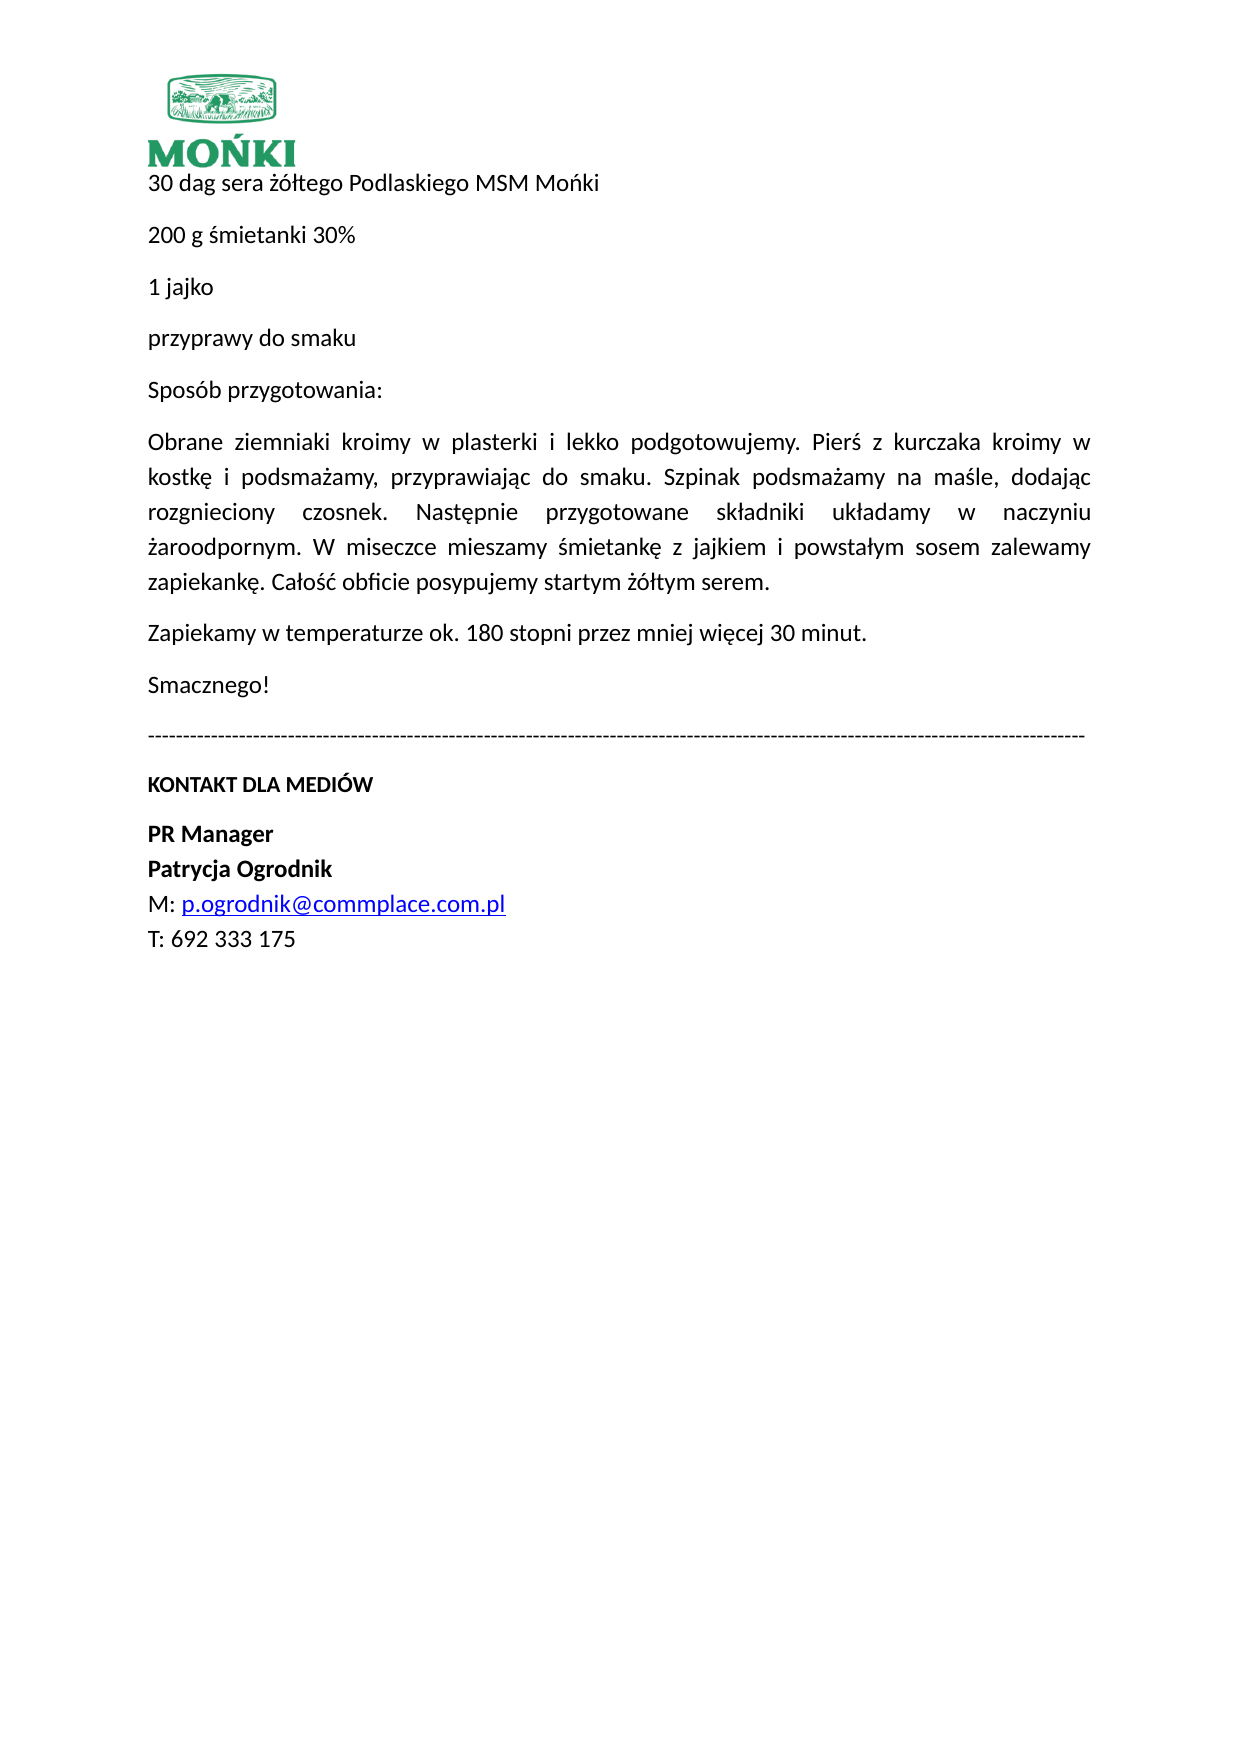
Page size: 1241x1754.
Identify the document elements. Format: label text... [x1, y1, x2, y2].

text -------------------------------------------------------------------------------------------------------------------------------------- [148, 721, 1093, 749]
text 1 jajko [148, 271, 1093, 301]
text M: p.ogrodnik@commplace.com.pl [148, 888, 1093, 919]
text 200 g śmietanki 30% [148, 219, 1093, 250]
text Obrane ziemniaki kroimy w plasterki i lekko podgotowujemy. Pierś z kurczaka kroimy w kostkę i podsmażamy, przyprawiając do smaku. Szpinak podsmażamy na maśle, dodając rozgnieciony czosnek. Następnie przygotowane składniki układamy w naczyniu żaroodpornym. W miseczce mieszamy śmietankę z jajkiem i powstałym sosem zalewamy zapiekankę. Całość obficie posypujemy startym żółtym serem. [148, 426, 1093, 596]
text PR Manager [148, 818, 1093, 849]
text 30 dag sera żółtego Podlaskiego MSM Mońki [148, 167, 1093, 198]
text Sposób przygotowania: [148, 374, 1093, 405]
text T: 692 333 175 [148, 923, 1093, 954]
text KONTAKT DLA MEDIÓW [148, 770, 1093, 798]
text Zapiekamy w temperaturze ok. 180 stopni przez mniej więcej 30 minut. [148, 617, 1093, 648]
picture [147, 73, 296, 168]
text Patrycja Ogrodnik [148, 853, 1093, 884]
text przyprawy do smaku [148, 322, 1093, 353]
text Smacznego! [148, 669, 1093, 700]
